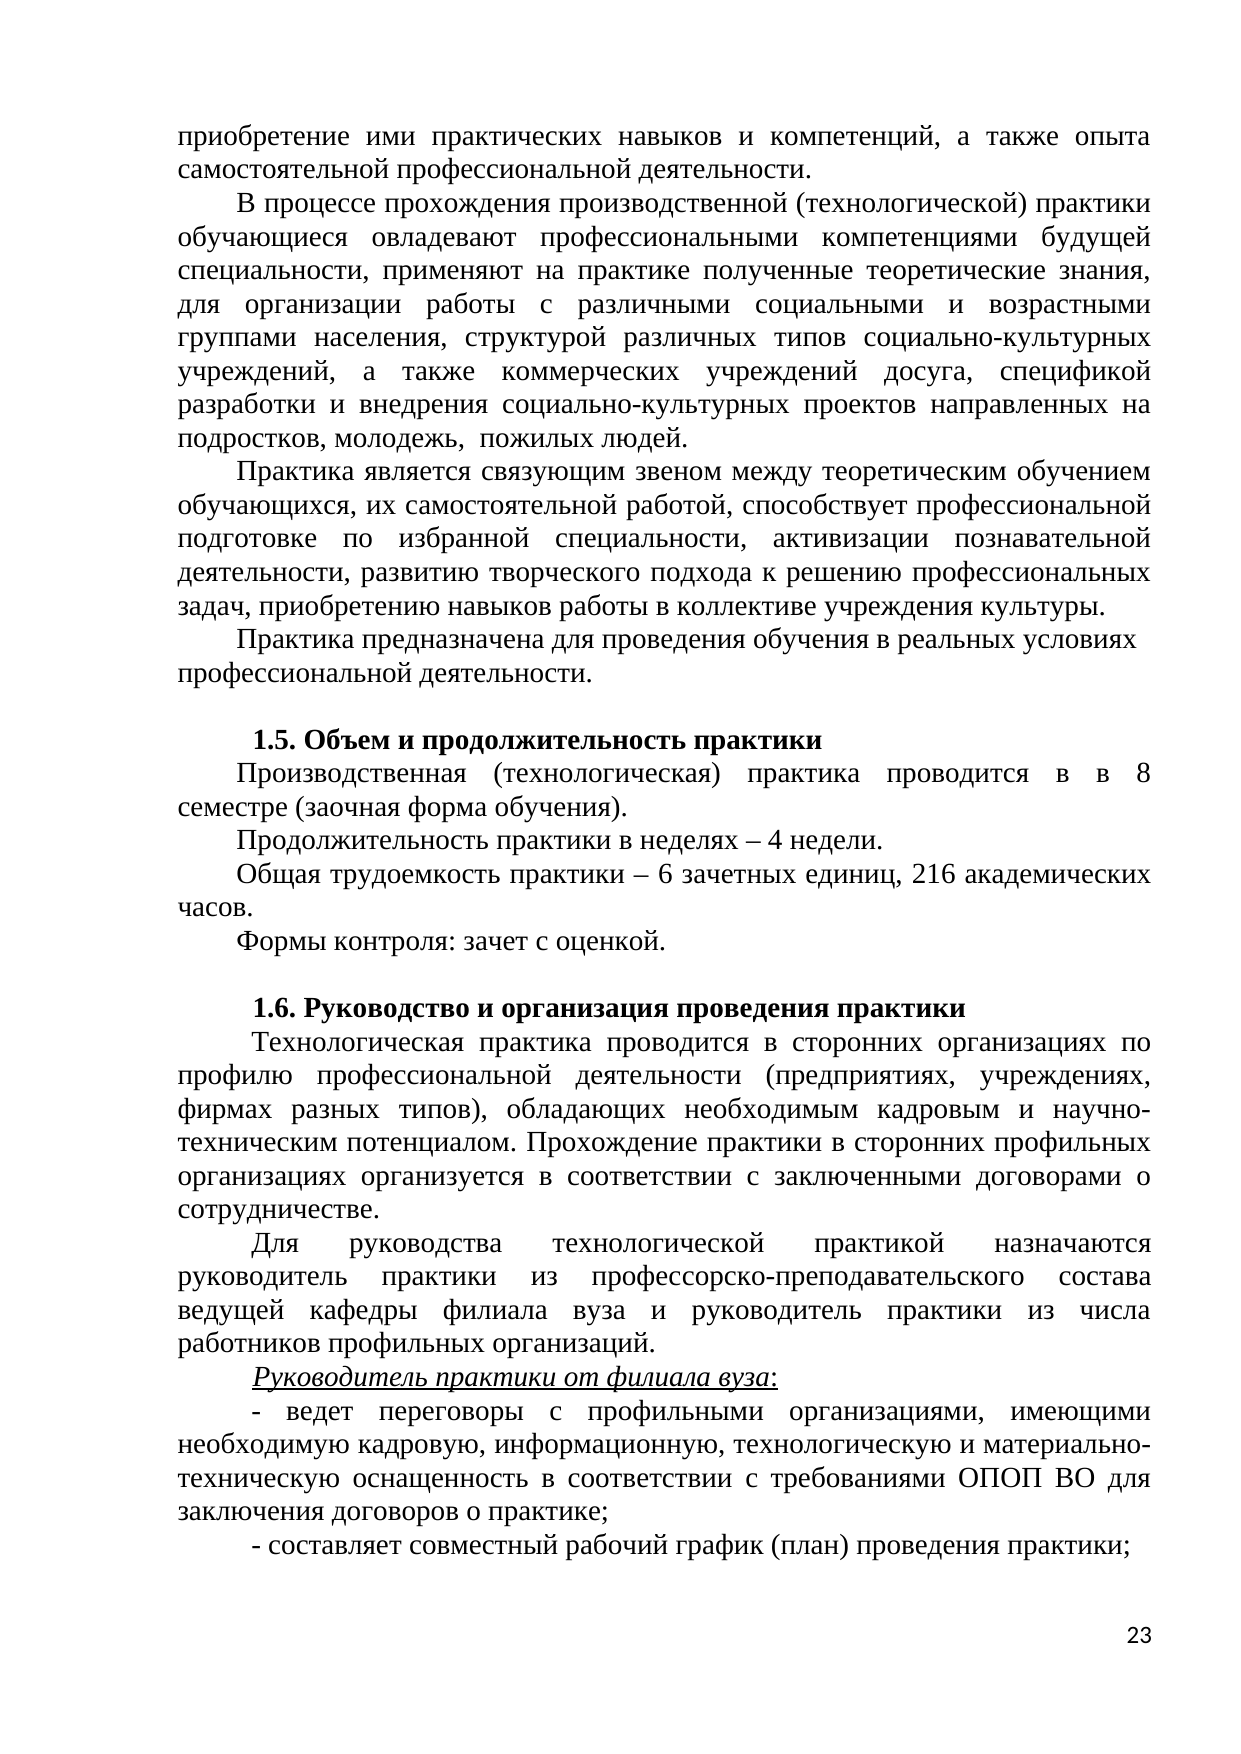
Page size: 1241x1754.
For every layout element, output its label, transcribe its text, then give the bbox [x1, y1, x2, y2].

text Руководитель практики от филиала вуза: [177, 1359, 1152, 1393]
text 1.6. Руководство и организация проведения практики [177, 990, 1152, 1024]
text Практика является связующим звеном между теоретическим обучением обучающихся, их самостоятельной работой, способствует профессиональной подготовке по избранной специальности, активизации познавательной деятельности, развитию творческого подхода к решению профессиональных задач, приобретению навыков работы в коллективе учреждения культуры. [177, 453, 1152, 621]
text Производственная (технологическая) практика проводится в в 8 семестре (заочная форма обучения). [177, 755, 1152, 822]
text - составляет совместный рабочий график (план) проведения практики; [177, 1527, 1152, 1560]
text Продолжительность практики в неделях – 4 недели. [177, 822, 1152, 856]
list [177, 118, 1152, 185]
text 1.5. Объем и продолжительность практики [177, 722, 1152, 755]
text - ведет переговоры с профильными организациями, имеющими необходимую кадровую, информационную, технологическую и материально-техническую оснащенность в соответствии с требованиями ОПОП ВО для заключения договоров о практике; [177, 1393, 1152, 1527]
text В процессе прохождения производственной (технологической) практики обучающиеся овладевают профессиональными компетенциями будущей специальности, применяют на практике полученные теоретические знания, для организации работы с различными социальными и возрастными группами населения, структурой различных типов социально-культурных учреждений, а также коммерческих учреждений досуга, спецификой разработки и внедрения социально-культурных проектов направленных на подростков, молодежь, пожилых людей. [177, 185, 1152, 453]
text Формы контроля: зачет с оценкой. [177, 923, 1152, 957]
list Общая трудоемкость практики – 6 зачетных единиц, 216 академических часов. [177, 856, 1152, 923]
text Технологическая практика проводится в сторонних организациях по профилю профессиональной деятельности (предприятиях, учреждениях, фирмах разных типов), обладающих необходимым кадровым и научно-техническим потенциалом. Прохождение практики в сторонних профильных организациях организуется в соответствии с заключенными договорами о сотрудничестве. [177, 1024, 1152, 1225]
text Практика предназначена для проведения обучения в реальных условиях профессиональной деятельности. [177, 621, 1152, 688]
text Для руководства технологической практикой назначаются руководитель практики из профессорско-преподавательского состава ведущей кафедры филиала вуза и руководитель практики из числа работников профильных организаций. [177, 1225, 1152, 1359]
